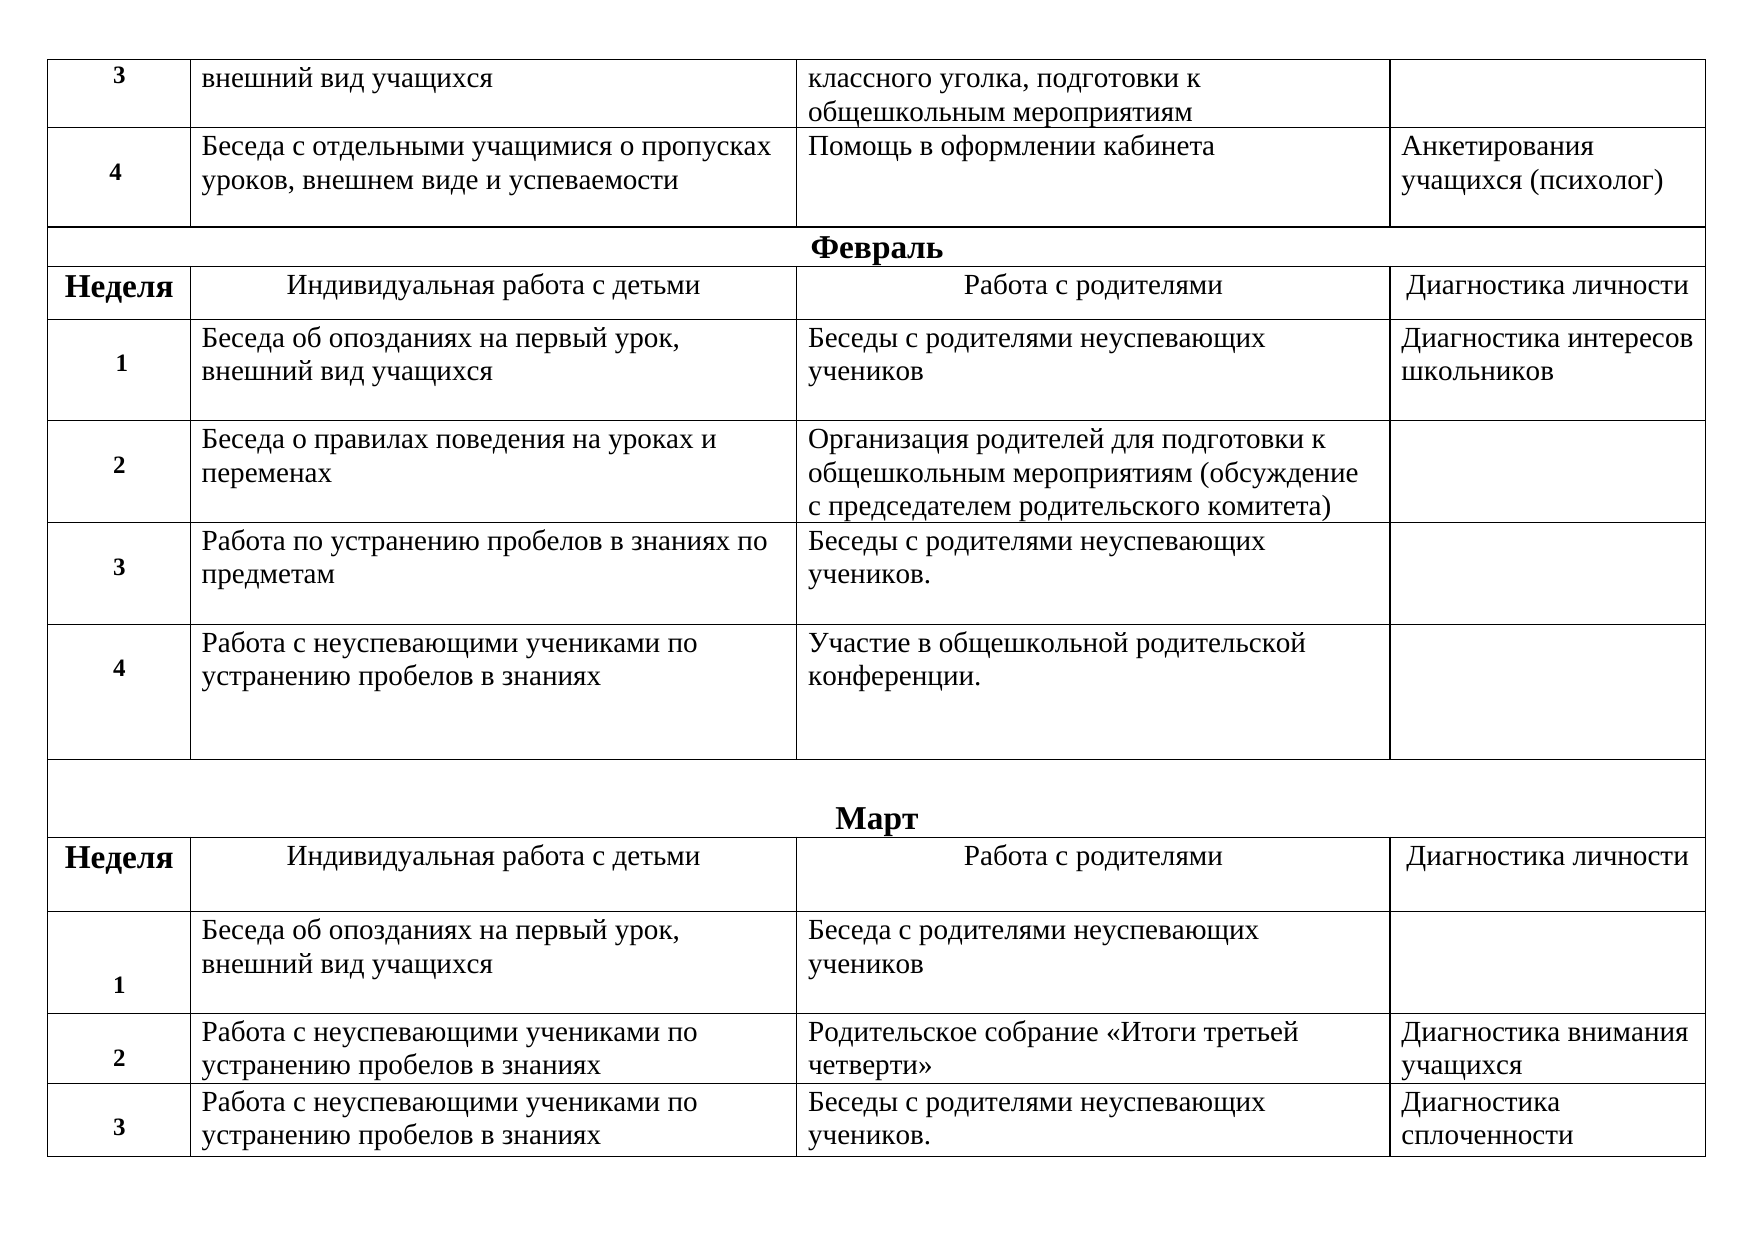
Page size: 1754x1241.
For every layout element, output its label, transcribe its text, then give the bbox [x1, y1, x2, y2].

table_cell Беседа об опозданиях на первый урок, внешний вид учащихся [191, 320, 796, 420]
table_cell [797, 60, 1389, 127]
table_cell 2 [48, 1014, 190, 1083]
table_cell Работа с неуспевающими учениками по устранению пробелов в знаниях [191, 1014, 796, 1083]
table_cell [191, 1084, 796, 1156]
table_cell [191, 60, 796, 127]
table_cell Помощь в оформлении кабинета [797, 128, 1389, 226]
table_cell Неделя [48, 267, 190, 319]
table_cell [1391, 625, 1705, 759]
table_cell Беседа о правилах поведения на уроках и переменах [191, 421, 796, 522]
table_cell 1 [48, 912, 190, 1013]
table_cell Работа с родителями [797, 838, 1389, 911]
table_cell Индивидуальная работа с детьми [191, 267, 796, 319]
table_cell Работа с неуспевающими учениками по устранению пробелов в знаниях [191, 625, 796, 759]
table_cell Неделя [48, 838, 190, 911]
table_cell 3 [48, 523, 190, 624]
table_cell Беседы с родителями неуспевающих учеников [797, 320, 1389, 420]
table_cell Март [48, 760, 1705, 837]
table_cell Беседа с отдельными учащимися о пропусках уроков, внешнем виде и успеваемости [191, 128, 796, 226]
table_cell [797, 1084, 1389, 1156]
table_cell Участие в общешкольной родительской конференции. [797, 625, 1389, 759]
table_cell Работа по устранению пробелов в знаниях по предметам [191, 523, 796, 624]
table_cell Диагностика личности [1391, 838, 1705, 911]
table_cell Индивидуальная работа с детьми [191, 838, 796, 911]
table_cell [1391, 912, 1705, 1013]
table_cell 4 [48, 128, 190, 226]
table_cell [1391, 1084, 1705, 1156]
table_cell [1391, 523, 1705, 624]
table_cell Диагностика личности [1391, 267, 1705, 319]
table_cell 1 [48, 320, 190, 420]
table_cell Беседы с родителями неуспевающих учеников. [797, 523, 1389, 624]
table_cell Беседа об опозданиях на первый урок, внешний вид учащихся [191, 912, 796, 1013]
table_cell [1391, 421, 1705, 522]
table_cell Диагностика внимания учащихся [1391, 1014, 1705, 1083]
table_cell Беседа с родителями неуспевающих учеников [797, 912, 1389, 1013]
table_cell 3 [48, 60, 190, 127]
table_cell Работа с родителями [797, 267, 1389, 319]
table_cell Организация родителей для подготовки к общешкольным мероприятиям (обсуждение с председателем родительского комитета) [797, 421, 1389, 522]
table_cell 4 [48, 625, 190, 759]
table_cell 2 [48, 421, 190, 522]
table_cell 3 [48, 1084, 190, 1156]
table_cell Диагностика интересов школьников [1391, 320, 1705, 420]
table_cell Анкетирования учащихся (психолог) [1391, 128, 1705, 226]
table_cell Февраль [48, 228, 1705, 266]
table_cell [1391, 60, 1705, 127]
table_cell Родительское собрание «Итоги третьей четверти» [797, 1014, 1389, 1083]
